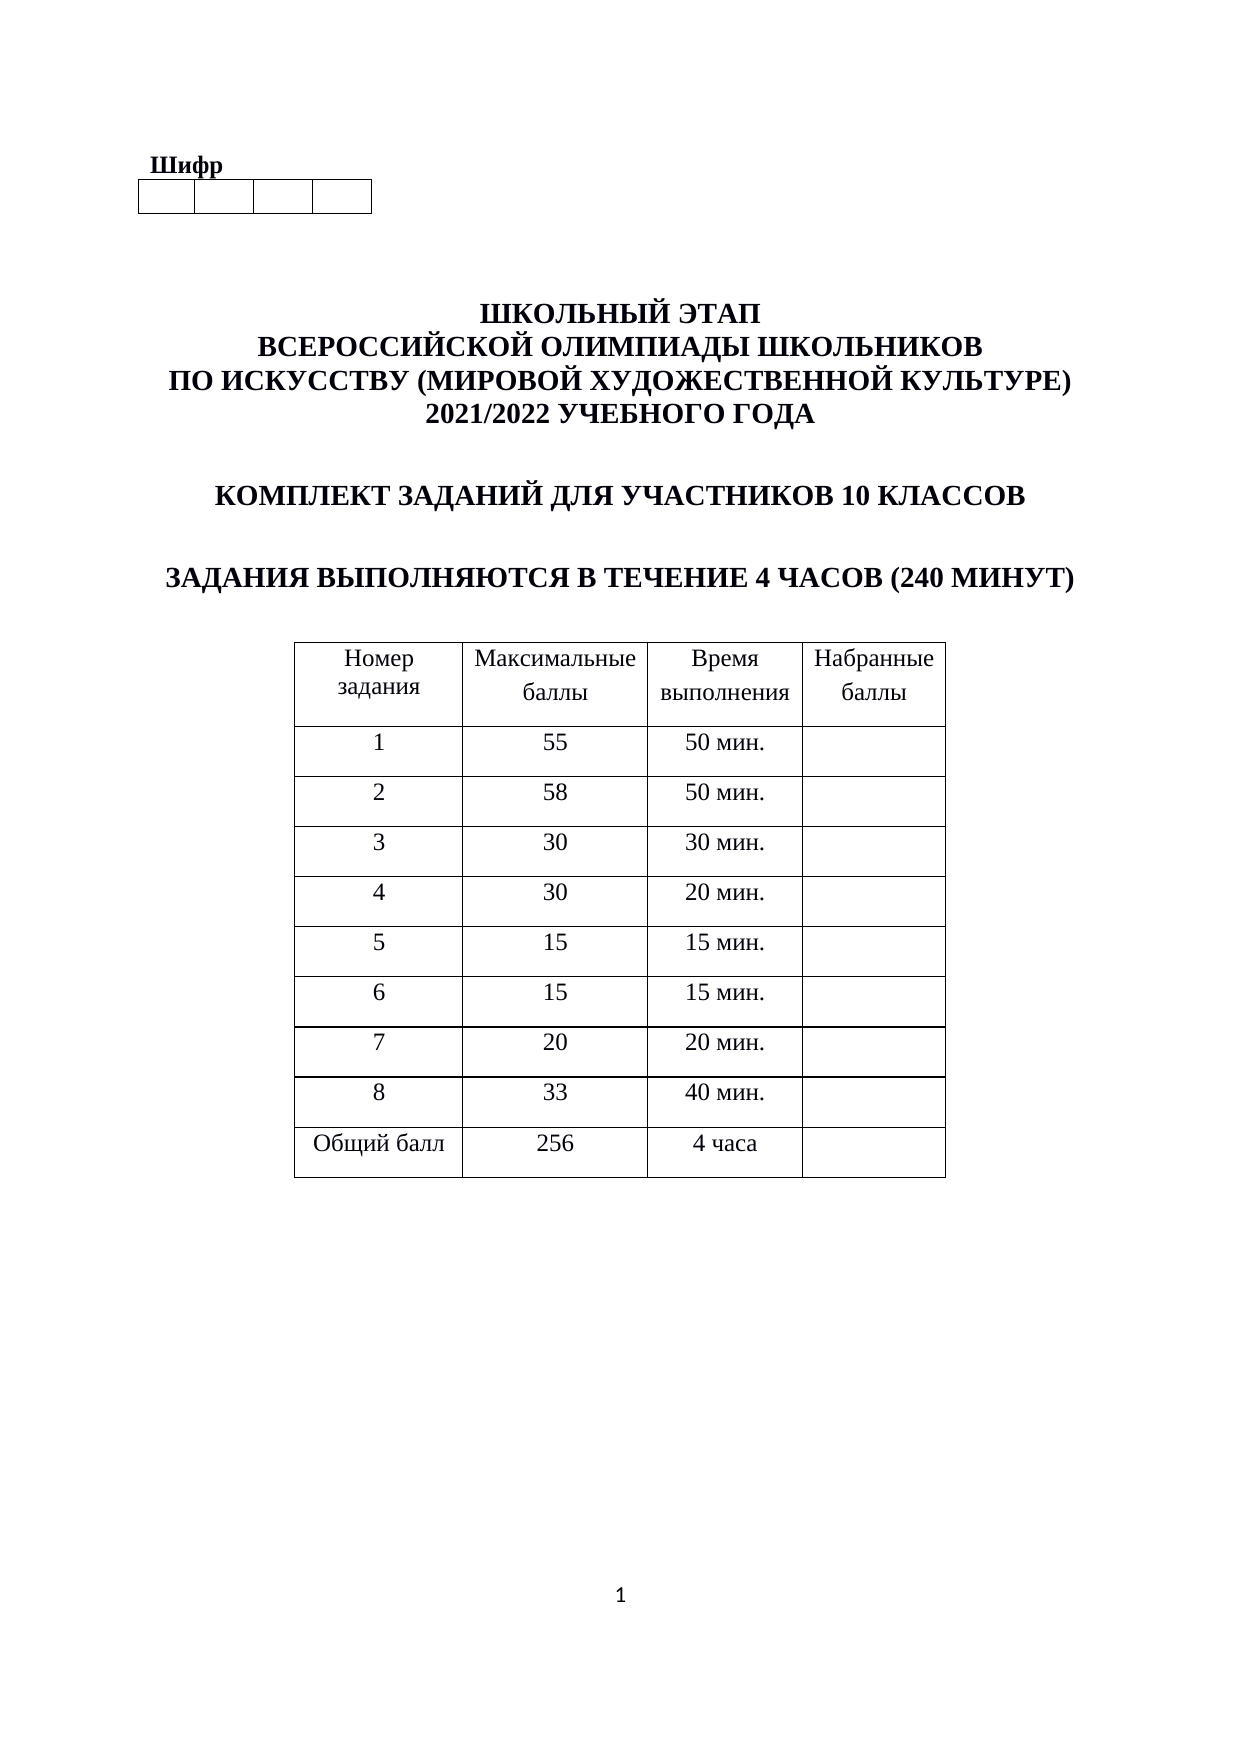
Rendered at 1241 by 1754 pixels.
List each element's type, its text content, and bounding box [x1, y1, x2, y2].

table_cell 7 [295, 1028, 462, 1076]
table_cell 15 [463, 927, 647, 976]
table_header Набранные баллы [803, 643, 945, 726]
table_cell Общий балл [295, 1128, 462, 1177]
text КОМПЛЕКТ ЗАДАНИЙ ДЛЯ УЧАСТНИКОВ 10 КЛАССОВ [150, 478, 1090, 512]
table_cell [803, 1128, 945, 1177]
table_cell 5 [295, 927, 462, 976]
text ЗАДАНИЯ ВЫПОЛНЯЮТСЯ В ТЕЧЕНИЕ 4 ЧАСОВ (240 МИНУТ) [150, 560, 1090, 593]
table_cell 50 мин. [648, 777, 802, 826]
text ШКОЛЬНЫЙ ЭТАП [150, 296, 1090, 329]
table_cell 2 [295, 777, 462, 826]
table_header [254, 180, 312, 213]
table_cell [803, 827, 945, 876]
table_cell 15 [463, 977, 647, 1026]
table_cell 30 [463, 827, 647, 876]
table_cell 15 мин. [648, 977, 802, 1026]
table_cell [803, 977, 945, 1026]
table_header [139, 180, 194, 213]
table_header [195, 180, 253, 213]
table_cell 20 мин. [648, 877, 802, 926]
table_cell 3 [295, 827, 462, 876]
table_cell 30 мин. [648, 827, 802, 876]
table_cell [803, 1028, 945, 1076]
table_cell [803, 1078, 945, 1127]
table_cell 4 [295, 877, 462, 926]
table_cell 6 [295, 977, 462, 1026]
table_cell 4 часа [648, 1128, 802, 1177]
table_cell 55 [463, 727, 647, 776]
text ВСЕРОССИЙСКОЙ ОЛИМПИАДЫ ШКОЛЬНИКОВ [150, 329, 1090, 363]
table_cell 50 мин. [648, 727, 802, 776]
text 2021/2022 УЧЕБНОГО ГОДА [150, 397, 1090, 430]
table_header Максимальные баллы [463, 643, 647, 726]
table_cell [803, 777, 945, 826]
table_cell 15 мин. [648, 927, 802, 976]
table_cell 40 мин. [648, 1078, 802, 1127]
table_cell 1 [295, 727, 462, 776]
table_cell 58 [463, 777, 647, 826]
table_cell 20 мин. [648, 1028, 802, 1076]
table_cell 8 [295, 1078, 462, 1127]
table_cell 256 [463, 1128, 647, 1177]
table_header Номер задания [295, 643, 462, 726]
text Шифр [150, 150, 1090, 179]
table_header Время выполнения [648, 643, 802, 726]
table_header [313, 180, 371, 213]
table_cell 33 [463, 1078, 647, 1127]
text ПО ИСКУССТВУ (МИРОВОЙ ХУДОЖЕСТВЕННОЙ КУЛЬТУРЕ) [150, 363, 1090, 397]
table_cell [803, 927, 945, 976]
table_cell 30 [463, 877, 647, 926]
table_cell [803, 727, 945, 776]
table_cell [803, 877, 945, 926]
table_cell 20 [463, 1028, 647, 1076]
